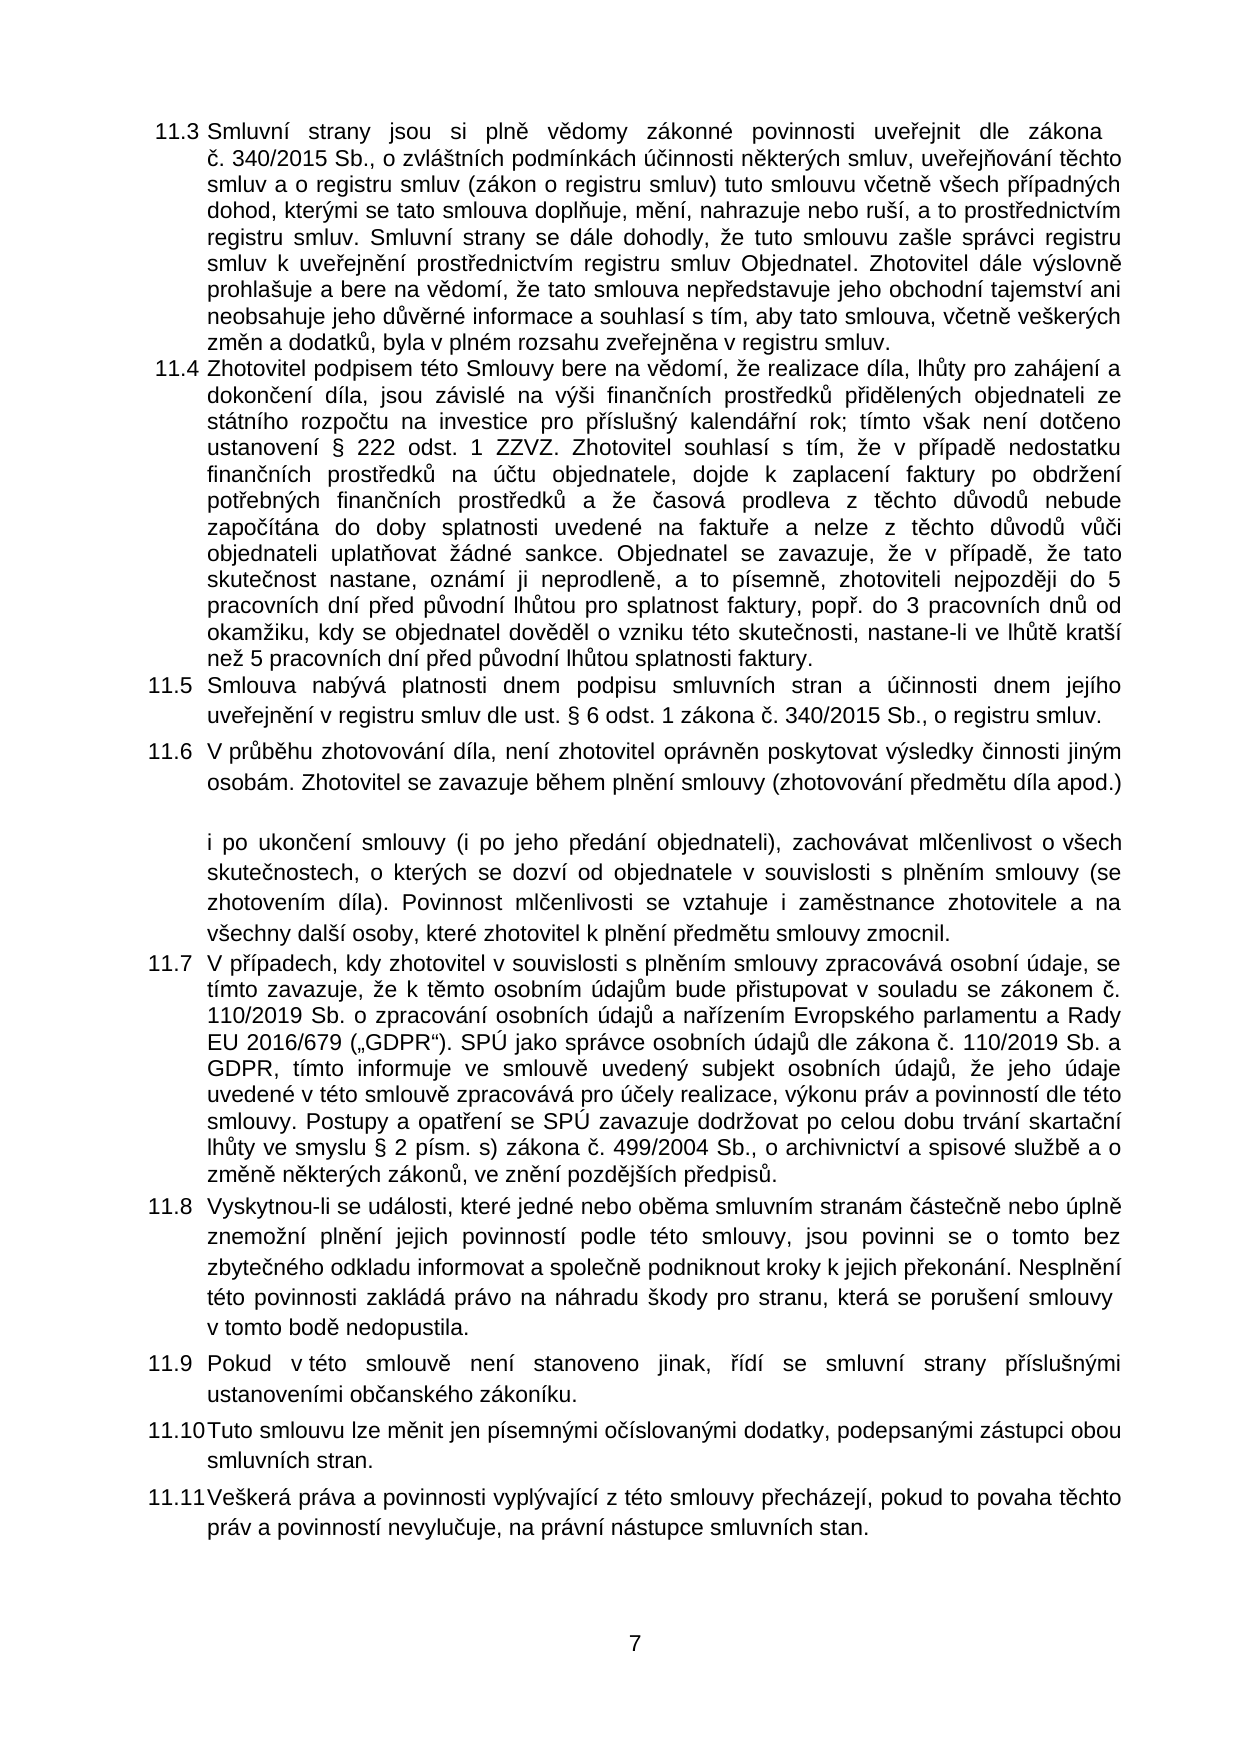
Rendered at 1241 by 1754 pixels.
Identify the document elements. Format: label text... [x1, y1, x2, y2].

list Veškerá práva a povinnosti vyplývající z této smlouvy přecházejí, pokud to povaha těchto práv a povinností nevylučuje, na právní nástupce smluvních stan. [148, 1484, 1122, 1540]
list Vyskytnou-li se události, které jedné nebo oběma smluvním stranám částečně nebo úplně znemožní plnění jejich povinností podle této smlouvy, jsou povinni se o tomto bez zbytečného odkladu informovat a společně podniknout kroky k jejich překonání. Nesplnění této povinnosti zakládá právo na náhradu škody pro stranu, která se porušení smlouvy v tomto bodě nedopustila. [148, 1193, 1122, 1340]
list Zhotovitel podpisem této Smlouvy bere na vědomí, že realizace díla, lhůty pro zahájení a dokončení díla, jsou závislé na výši finančních prostředků přidělených objednateli ze státního rozpočtu na investice pro příslušný kalendářní rok; tímto však není dotčeno ustanovení § 222 odst. 1 ZZVZ. Zhotovitel souhlasí s tím, že v případě nedostatku finančních prostředků na účtu objednatele, dojde k zaplacení faktury po obdržení potřebných finančních prostředků a že časová prodleva z těchto důvodů nebude započítána do doby splatnosti uvedené na faktuře a nelze z těchto důvodů vůči objednateli uplatňovat žádné sankce. Objednatel se zavazuje, že v případě, že tato skutečnost nastane, oznámí ji neprodleně, a to písemně, zhotoviteli nejpozději do 5 pracovních dní před původní lhůtou pro splatnost faktury, popř. do 3 pracovních dnů od okamžiku, kdy se objednatel dověděl o vzniku této skutečnosti, nastane-li ve lhůtě kratší než 5 pracovních dní před původní lhůtou splatnosti faktury. [154, 355, 1122, 672]
list V případech, kdy zhotovitel v souvislosti s plněním smlouvy zpracovává osobní údaje, se tímto zavazuje, že k těmto osobním údajům bude přistupovat v souladu se zákonem č. 110/2019 Sb. o zpracování osobních údajů a nařízením Evropského parlamentu a Rady EU 2016/679 („GDPR“). SPÚ jako správce osobních údajů dle zákona č. 110/2019 Sb. a GDPR, tímto informuje ve smlouvě uvedený subjekt osobních údajů, že jeho údaje uvedené v této smlouvě zpracovává pro účely realizace, výkonu práv a povinností dle této smlouvy. Postupy a opatření se SPÚ zavazuje dodržovat po celou dobu trvání skartační lhůty ve smyslu § 2 písm. s) zákona č. 499/2004 Sb., o archivnictví a spisové službě a o změně některých zákonů, ve znění pozdějších předpisů. [148, 950, 1122, 1187]
list Pokud v této smlouvě není stanoveno jinak, řídí se smluvní strany příslušnými ustanoveními občanského zákoníku. [148, 1350, 1122, 1407]
list Smluvní strany jsou si plně vědomy zákonné povinnosti uveřejnit dle zákona č. 340/2015 Sb., o zvláštních podmínkách účinnosti některých smluv, uveřejňování těchto smluv a o registru smluv (zákon o registru smluv) tuto smlouvu včetně všech případných dohod, kterými se tato smlouva doplňuje, mění, nahrazuje nebo ruší, a to prostřednictvím registru smluv. Smluvní strany se dále dohodly, že tuto smlouvu zašle správci registru smluv k uveřejnění prostřednictvím registru smluv Objednatel. Zhotovitel dále výslovně prohlašuje a bere na vědomí, že tato smlouva nepředstavuje jeho obchodní tajemství ani neobsahuje jeho důvěrné informace a souhlasí s tím, aby tato smlouva, včetně veškerých změn a dodatků, byla v plném rozsahu zveřejněna v registru smluv. [154, 118, 1122, 355]
list Tuto smlouvu lze měnit jen písemnými očíslovanými dodatky, podepsanými zástupci obou smluvních stran. [148, 1417, 1122, 1474]
list V průběhu zhotovování díla, není zhotovitel oprávněn poskytovat výsledky činnosti jiným osobám. Zhotovitel se zavazuje během plnění smlouvy (zhotovování předmětu díla apod.) i po ukončení smlouvy (i po jeho předání objednateli), zachovávat mlčenlivost o všech skutečnostech, o kterých se dozví od objednatele v souvislosti s plněním smlouvy (se zhotovením díla). Povinnost mlčenlivosti se vztahuje i zaměstnance zhotovitele a na všechny další osoby, které zhotovitel k plnění předmětu smlouvy zmocnil. [148, 738, 1122, 946]
list Smlouva nabývá platnosti dnem podpisu smluvních stran a účinnosti dnem jejího uveřejnění v registru smluv dle ust. § 6 odst. 1 zákona č. 340/2015 Sb., o registru smluv. [148, 672, 1122, 728]
